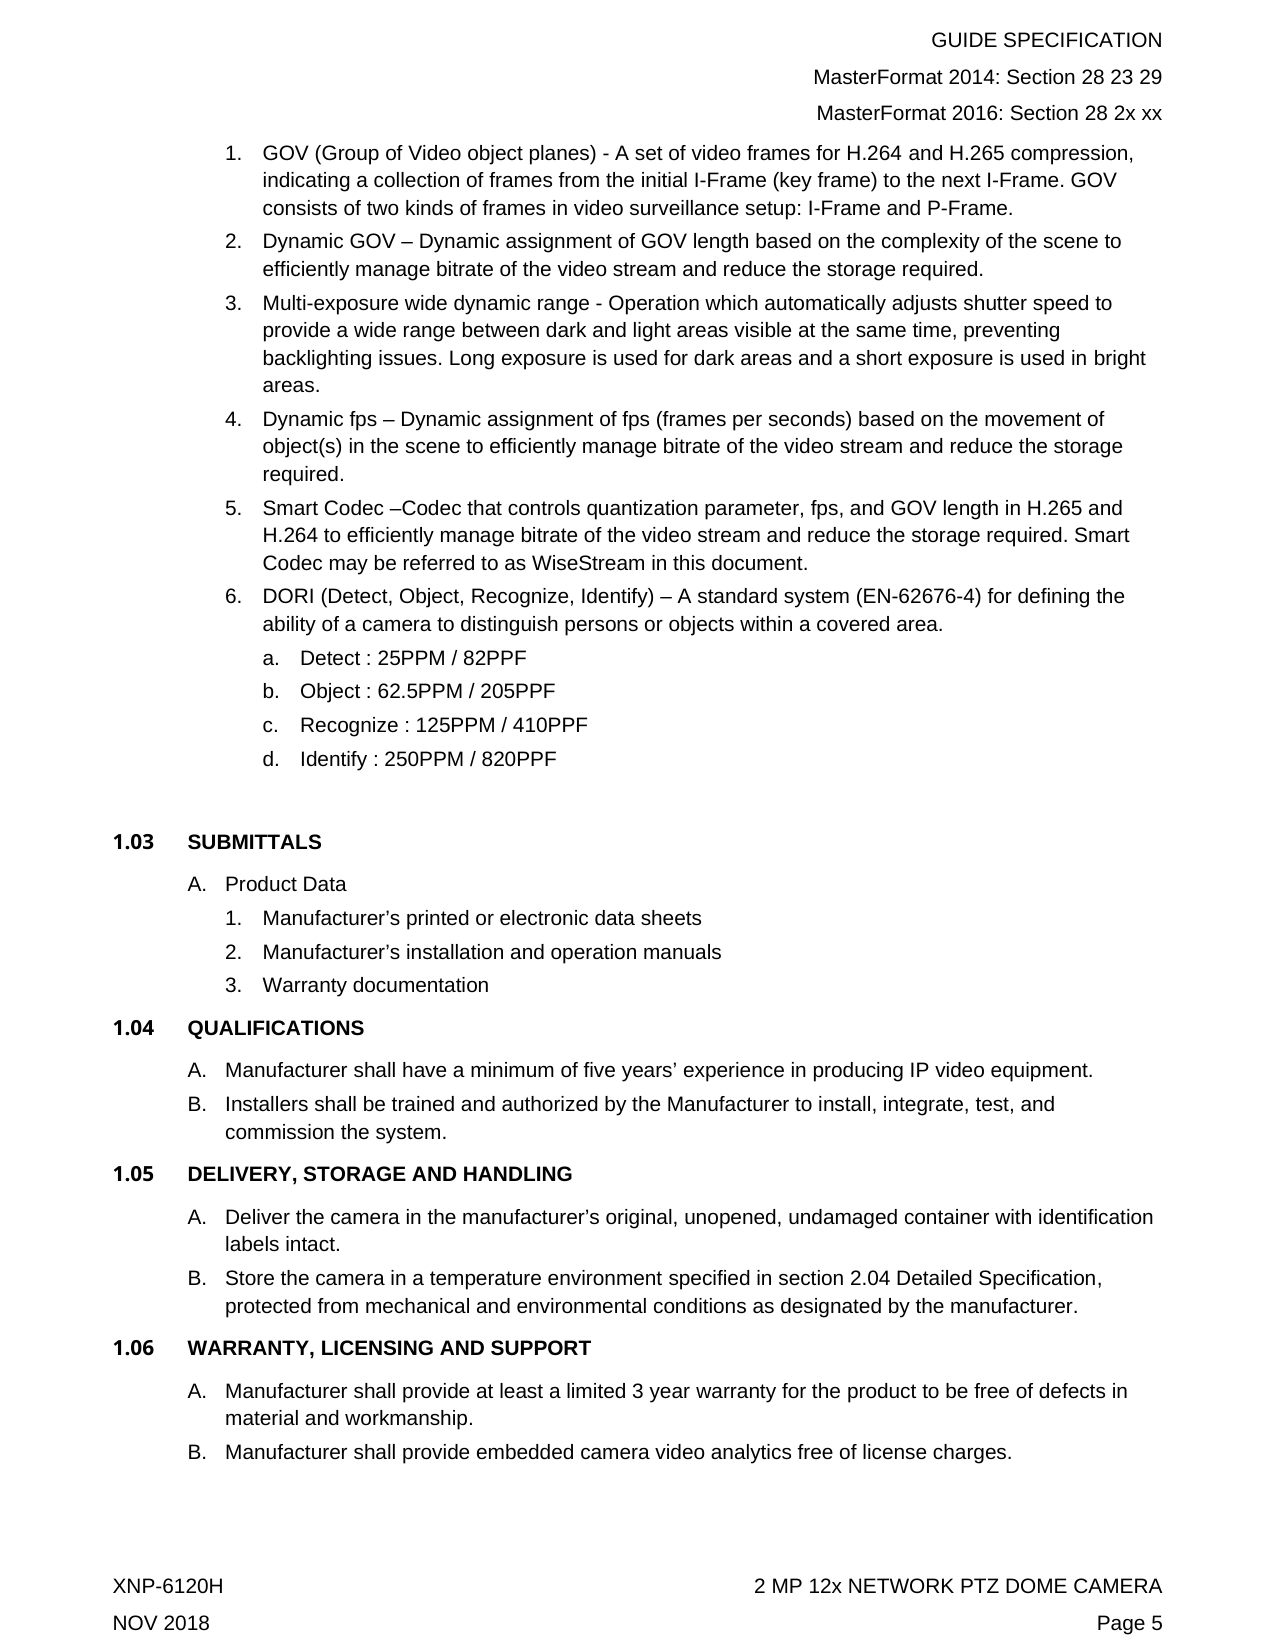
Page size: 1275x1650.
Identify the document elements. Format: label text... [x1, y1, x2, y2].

list Manufacturer shall provide at least a limited 3 year warranty for the product to be free of defects in material and workmanship. [187, 1378, 1162, 1430]
list Manufacturer shall provide embedded camera video analytics free of license charges. [187, 1440, 1162, 1464]
list Recognize : 125PPM / 410PPF [262, 713, 1162, 737]
list Manufacturer shall have a minimum of five years’ experience in producing IP video equipment. [187, 1058, 1162, 1082]
list Detect : 25PPM / 82PPF [262, 646, 1162, 669]
list SUBMITTALS [112, 827, 1162, 855]
list Object : 62.5PPM / 205PPF [262, 679, 1162, 703]
list Manufacturer’s printed or electronic data sheets [225, 906, 1162, 930]
list DORI (Detect, Object, Recognize, Identify) – A standard system (EN-62676-4) for defining the ability of a camera to distinguish persons or objects within a covered area. [225, 584, 1162, 636]
list DELIVERY, STORAGE AND HANDLING [112, 1159, 1162, 1188]
list Dynamic GOV – Dynamic assignment of GOV length based on the complexity of the scene to efficiently manage bitrate of the video stream and reduce the storage required. [225, 229, 1162, 281]
list Deliver the camera in the manufacturer’s original, unopened, undamaged container with identification labels intact. [187, 1205, 1162, 1256]
list Warranty documentation [225, 973, 1162, 997]
list Identify : 250PPM / 820PPF [262, 747, 1162, 771]
list Multi-exposure wide dynamic range - Operation which automatically adjusts shutter speed to provide a wide range between dark and light areas visible at the same time, preventing backlighting issues. Long exposure is used for dark areas and a short exposure is used in bright areas. [225, 291, 1162, 397]
list WARRANTY, LICENSING AND SUPPORT [112, 1333, 1162, 1362]
list Dynamic fps – Dynamic assignment of fps (frames per seconds) based on the movement of object(s) in the scene to efficiently manage bitrate of the video stream and reduce the storage required. [225, 407, 1162, 486]
list Store the camera in a temperature environment specified in section 2.04 Detailed Specification, protected from mechanical and environmental conditions as designated by the manufacturer. [187, 1266, 1162, 1317]
list Manufacturer’s installation and operation manuals [225, 939, 1162, 963]
list QUALIFICATIONS [112, 1013, 1162, 1042]
list Installers shall be trained and authorized by the Manufacturer to install, integrate, test, and commission the system. [187, 1092, 1162, 1143]
list Product Data [187, 872, 1162, 896]
list Smart Codec –Codec that controls quantization parameter, fps, and GOV length in H.265 and H.264 to efficiently manage bitrate of the video stream and reduce the storage required. Smart Codec may be referred to as WiseStream in this document. [225, 496, 1162, 574]
list GOV (Group of Video object planes) - A set of video frames for H.264 and H.265 compression, indicating a collection of frames from the initial I-Frame (key frame) to the next I-Frame. GOV consists of two kinds of frames in video surveillance setup: I-Frame and P-Frame. [225, 141, 1162, 219]
